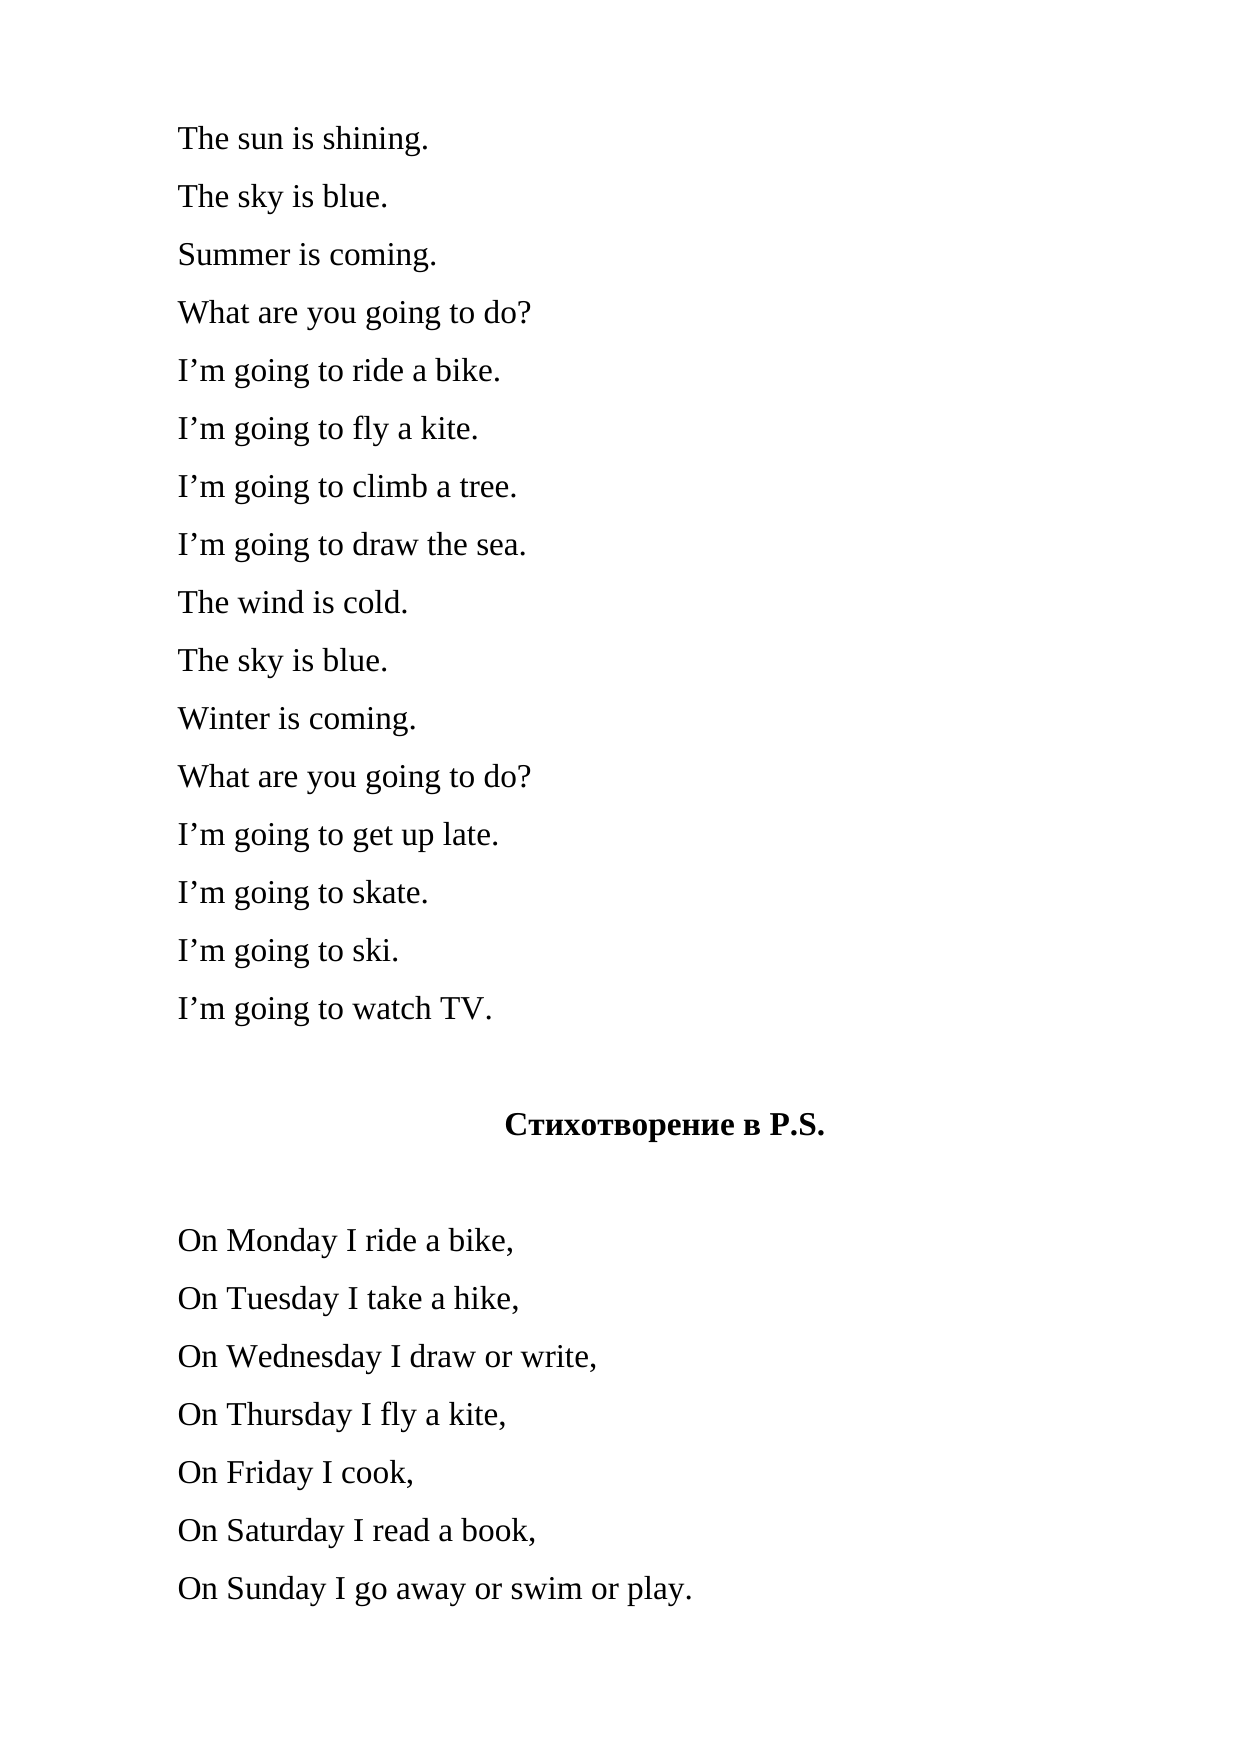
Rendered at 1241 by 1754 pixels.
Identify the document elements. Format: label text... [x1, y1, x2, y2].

text Summer is coming. [177, 234, 1152, 272]
text I’m going to ski. [177, 930, 1152, 969]
text Стихотворениe в P.S. [177, 1104, 1152, 1143]
text The sky is blue. [177, 640, 1152, 679]
text The sun is shining. [177, 118, 1152, 156]
text The wind is cold. [177, 582, 1152, 621]
text On Thursday I fly a kite, [177, 1394, 1152, 1433]
text I’m going to ride a bike. [177, 350, 1152, 388]
text On Monday I ride a bike, [177, 1221, 1152, 1259]
text What are you going to do? [177, 292, 1152, 331]
text On Sunday I go away or swim or play. [177, 1569, 1152, 1607]
text I’m going to fly a kite. [177, 408, 1152, 447]
text The sky is blue. [177, 176, 1152, 214]
text Winter is coming. [177, 698, 1152, 737]
text On Wednesday I draw or write, [177, 1337, 1152, 1375]
text I’m going to get up late. [177, 814, 1152, 853]
text On Tuesday I take a hike, [177, 1278, 1152, 1317]
text On Saturday I read a book, [177, 1511, 1152, 1549]
text I’m going to watch TV. [177, 988, 1152, 1027]
text I’m going to draw the sea. [177, 524, 1152, 563]
text I’m going to climb a tree. [177, 466, 1152, 504]
text On Friday I cook, [177, 1453, 1152, 1491]
text What are you going to do? [177, 756, 1152, 795]
text I’m going to skate. [177, 872, 1152, 911]
